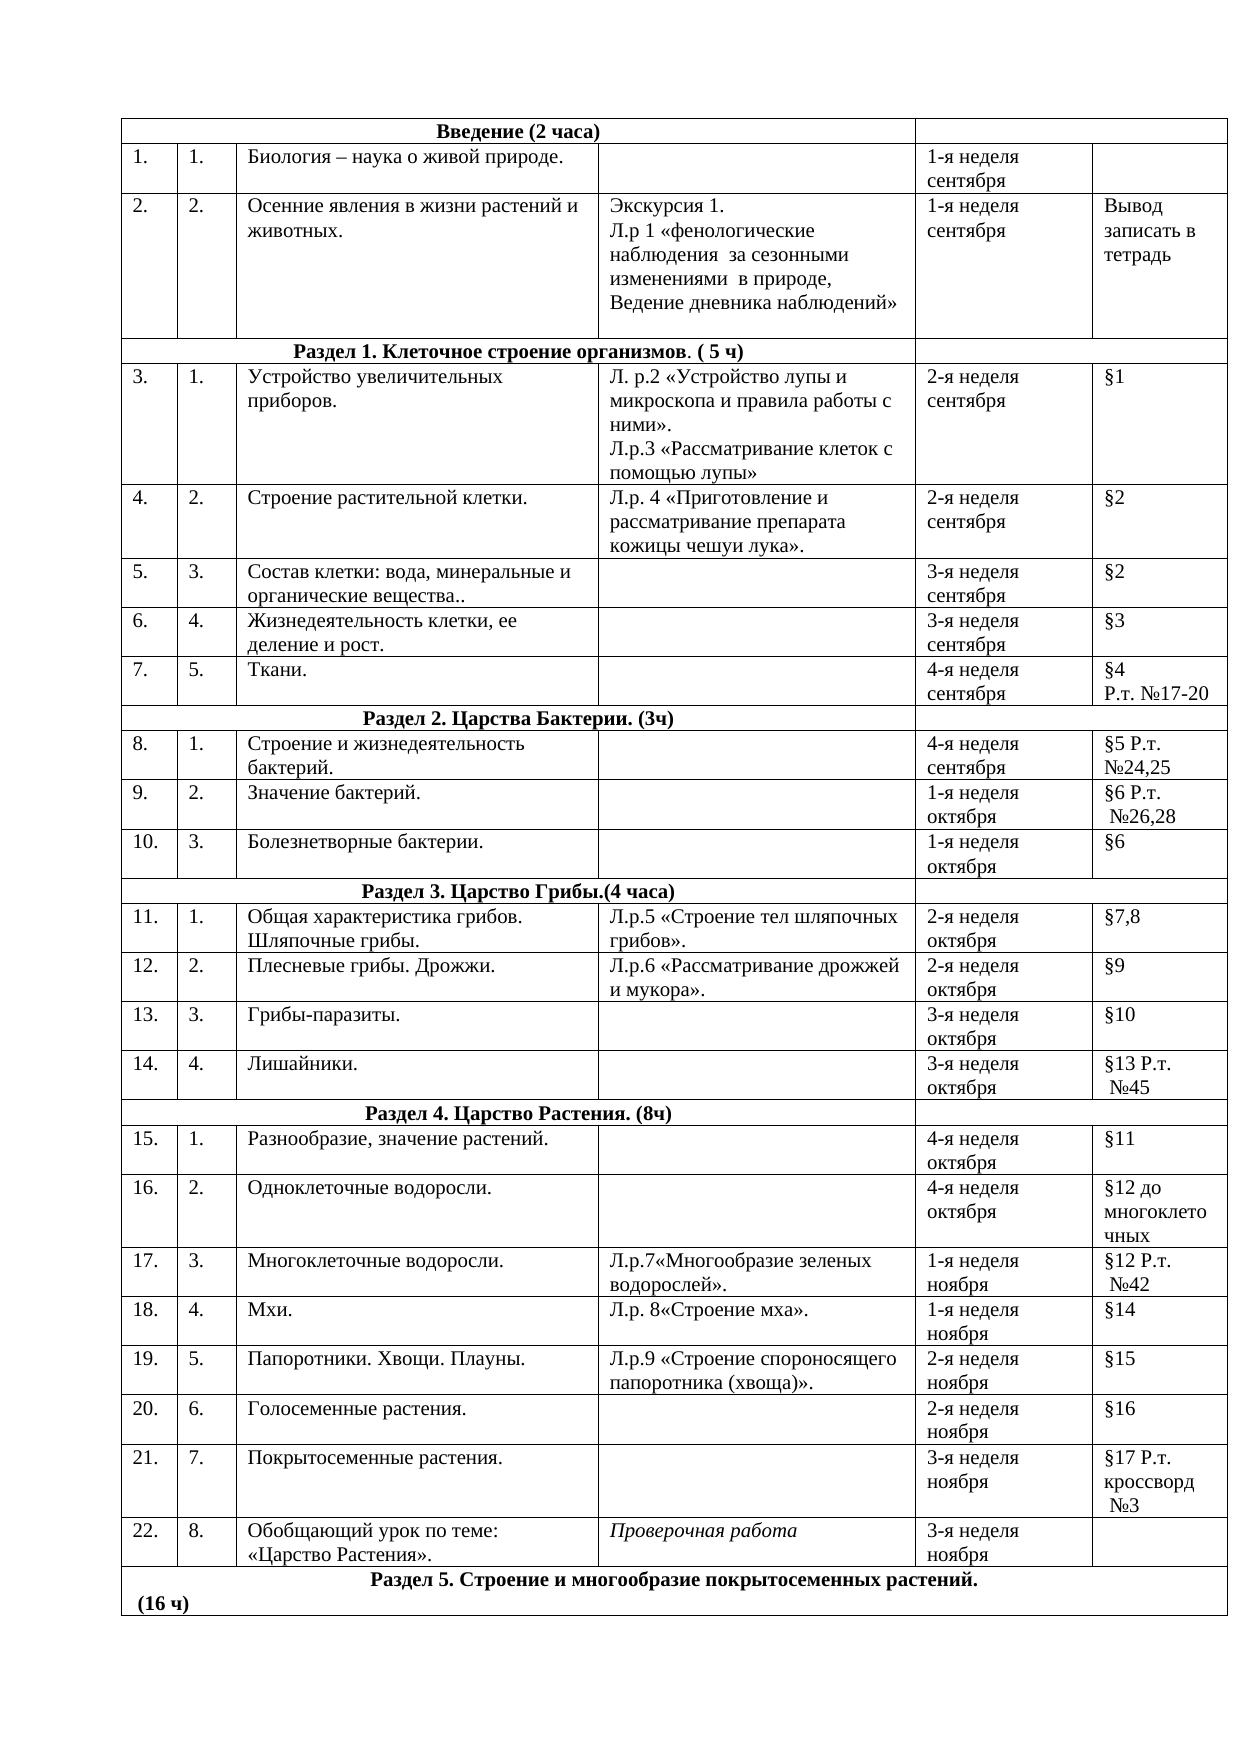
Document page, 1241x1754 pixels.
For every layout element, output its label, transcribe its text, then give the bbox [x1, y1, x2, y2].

table_cell [599, 1445, 915, 1517]
table_cell [916, 119, 1227, 143]
table_cell [916, 339, 1227, 363]
table_cell 15. [122, 1126, 177, 1174]
table_cell §9 [1093, 953, 1227, 1001]
table_cell 3. [122, 364, 177, 484]
table_cell 14. [122, 1051, 177, 1099]
table_cell §10 [1093, 1002, 1227, 1050]
table_cell [1093, 1518, 1227, 1566]
table_cell 7. [122, 657, 177, 705]
table_cell Плесневые грибы. Дрожжи. [237, 953, 598, 1001]
table_cell §5 Р.т. №24,25 [1093, 731, 1227, 779]
table_cell Раздел 3. Царство Грибы.(4 часа) [122, 879, 915, 903]
table_cell [916, 879, 1227, 903]
table_cell 12. [122, 953, 177, 1001]
table_cell Разнообразие, значение растений. [237, 1126, 598, 1174]
table_cell Одноклеточные водоросли. [237, 1175, 598, 1247]
table_cell §14 [1093, 1297, 1227, 1345]
table_cell 2. [178, 780, 236, 828]
table_cell §1 [1093, 364, 1227, 484]
table_cell 3. [178, 830, 236, 878]
table_cell Осенние явления в жизни растений и животных. [237, 194, 598, 338]
table_cell Состав клетки: вода, минеральные и органические вещества.. [237, 559, 598, 607]
table_cell [599, 1395, 915, 1443]
table_cell 1-я неделя сентября [916, 194, 1092, 338]
table_cell 2-я неделя октября [916, 904, 1092, 952]
table_cell 2-я неделя ноября [916, 1346, 1092, 1394]
table_cell [1093, 144, 1227, 192]
table_cell 11. [122, 904, 177, 952]
table_cell §6 [1093, 830, 1227, 878]
table_cell 8. [122, 731, 177, 779]
table_cell 13. [122, 1002, 177, 1050]
table_cell [599, 144, 915, 192]
table_cell §11 [1093, 1126, 1227, 1174]
table_cell 1. [178, 364, 236, 484]
table_cell [599, 1002, 915, 1050]
table_cell 2. [178, 1175, 236, 1247]
table_cell §12 до многоклеточных [1093, 1175, 1227, 1247]
table_cell 4-я неделя сентября [916, 731, 1092, 779]
table_cell 6. [122, 608, 177, 656]
table_cell Л.р.5 «Строение тел шляпочных грибов». [599, 904, 915, 952]
table_cell 16. [122, 1175, 177, 1247]
table_cell 17. [122, 1248, 177, 1296]
table_cell Проверочная работа [599, 1518, 915, 1566]
table_cell Строение растительной клетки. [237, 485, 598, 557]
table_cell 1-я неделя октября [916, 830, 1092, 878]
table_cell 4-я неделя сентября [916, 657, 1092, 705]
table_cell [599, 1051, 915, 1099]
table_cell 1-я неделя ноября [916, 1297, 1092, 1345]
table_cell 2-я неделя ноября [916, 1395, 1092, 1443]
table_cell Покрытосеменные растения. [237, 1445, 598, 1517]
table_cell 9. [122, 780, 177, 828]
table_cell Раздел 2. Царства Бактерии. (3ч) [122, 706, 915, 730]
table_cell §15 [1093, 1346, 1227, 1394]
table_cell Раздел 1. Клеточное строение организмов. ( 5 ч) [122, 339, 915, 363]
table_cell Значение бактерий. [237, 780, 598, 828]
table_cell 19. [122, 1346, 177, 1394]
table_cell [599, 830, 915, 878]
table_cell 4. [178, 1051, 236, 1099]
table_cell Вывод записать в тетрадь [1093, 194, 1227, 338]
table_cell [599, 559, 915, 607]
table_cell Раздел 5. Строение и многообразие покрытосеменных растений. (16 ч) [122, 1567, 1227, 1615]
table_cell 3-я неделя ноября [916, 1518, 1092, 1566]
table_cell 18. [122, 1297, 177, 1345]
table_cell 10. [122, 830, 177, 878]
table_cell 2. [178, 194, 236, 338]
table_cell 1. [178, 904, 236, 952]
table_cell Л.р.9 «Строение спороносящего папоротника (хвоща)». [599, 1346, 915, 1394]
table_cell 3. [178, 1002, 236, 1050]
table_cell 20. [122, 1395, 177, 1443]
table_cell Мхи. [237, 1297, 598, 1345]
table_cell §16 [1093, 1395, 1227, 1443]
table_cell 1. [178, 1126, 236, 1174]
table_cell 22. [122, 1518, 177, 1566]
table_cell Лишайники. [237, 1051, 598, 1099]
table_cell Экскурсия 1. Л.р 1 «фенологические наблюдения за сезонными изменениями в природе, Ведение дневника наблюдений» [599, 194, 915, 338]
table_cell §13 Р.т. №45 [1093, 1051, 1227, 1099]
table_cell Болезнетворные бактерии. [237, 830, 598, 878]
table_cell 6. [178, 1395, 236, 1443]
table_cell Раздел 4. Царство Растения. (8ч) [122, 1100, 915, 1124]
table_cell §2 [1093, 485, 1227, 557]
table_cell 3-я неделя сентября [916, 559, 1092, 607]
table_cell 4-я неделя октября [916, 1175, 1092, 1247]
table_cell [916, 706, 1227, 730]
table_cell 1. [122, 144, 177, 192]
table_cell 2. [178, 485, 236, 557]
table_cell Л.р. 4 «Приготовление и рассматривание препарата кожицы чешуи лука». [599, 485, 915, 557]
table_cell 1-я неделя сентября [916, 144, 1092, 192]
table_cell §6 Р.т. №26,28 [1093, 780, 1227, 828]
table_cell 2-я неделя октября [916, 953, 1092, 1001]
table_cell Ткани. [237, 657, 598, 705]
table_cell 3. [178, 559, 236, 607]
table_cell [599, 608, 915, 656]
table_cell 3-я неделя сентября [916, 608, 1092, 656]
table_cell 4-я неделя октября [916, 1126, 1092, 1174]
table_cell 7. [178, 1445, 236, 1517]
table_cell 1-я неделя октября [916, 780, 1092, 828]
table_cell §12 Р.т. №42 [1093, 1248, 1227, 1296]
table_cell 3-я неделя октября [916, 1002, 1092, 1050]
table_cell 3-я неделя октября [916, 1051, 1092, 1099]
table_cell 1. [178, 144, 236, 192]
table_cell 2-я неделя сентября [916, 364, 1092, 484]
table_cell 1. [178, 731, 236, 779]
table_cell §17 Р.т. кроссворд №3 [1093, 1445, 1227, 1517]
table_cell Многоклеточные водоросли. [237, 1248, 598, 1296]
table_cell [599, 1126, 915, 1174]
table_cell 1-я неделя ноября [916, 1248, 1092, 1296]
table_cell 2. [122, 194, 177, 338]
table_cell [916, 1100, 1227, 1124]
table_cell 5. [178, 1346, 236, 1394]
table_cell [599, 780, 915, 828]
table_cell Обобщающий урок по теме: «Царство Растения». [237, 1518, 598, 1566]
table_cell Грибы-паразиты. [237, 1002, 598, 1050]
table_cell [599, 657, 915, 705]
table_cell Жизнедеятельность клетки, ее деление и рост. [237, 608, 598, 656]
table_cell Л.р. 8«Строение мха». [599, 1297, 915, 1345]
table_cell Голосеменные растения. [237, 1395, 598, 1443]
table_cell §7,8 [1093, 904, 1227, 952]
table_cell Л.р.7«Многообразие зеленых водорослей». [599, 1248, 915, 1296]
table_cell Общая характеристика грибов. Шляпочные грибы. [237, 904, 598, 952]
table_cell Введение (2 часа) [122, 119, 915, 143]
table_cell 3. [178, 1248, 236, 1296]
table_cell Устройство увеличительных приборов. [237, 364, 598, 484]
table_cell Л.р.6 «Рассматривание дрожжей и мукора». [599, 953, 915, 1001]
table_cell §3 [1093, 608, 1227, 656]
table_cell §2 [1093, 559, 1227, 607]
table_cell 8. [178, 1518, 236, 1566]
table_cell §4 Р.т. №17-20 [1093, 657, 1227, 705]
table_cell 2-я неделя сентября [916, 485, 1092, 557]
table_cell Биология – наука о живой природе. [237, 144, 598, 192]
table_cell 4. [178, 1297, 236, 1345]
table_cell Папоротники. Хвощи. Плауны. [237, 1346, 598, 1394]
table_cell Строение и жизнедеятельность бактерий. [237, 731, 598, 779]
table_cell 2. [178, 953, 236, 1001]
table_cell 21. [122, 1445, 177, 1517]
table_cell [599, 1175, 915, 1247]
table_cell Л. р.2 «Устройство лупы и микроскопа и правила работы с ними». Л.р.3 «Рассматривание клеток с помощью лупы» [599, 364, 915, 484]
table_cell 4. [178, 608, 236, 656]
table_cell [599, 731, 915, 779]
table_cell 5. [122, 559, 177, 607]
table_cell 5. [178, 657, 236, 705]
table_cell 4. [122, 485, 177, 557]
table_cell 3-я неделя ноября [916, 1445, 1092, 1517]
